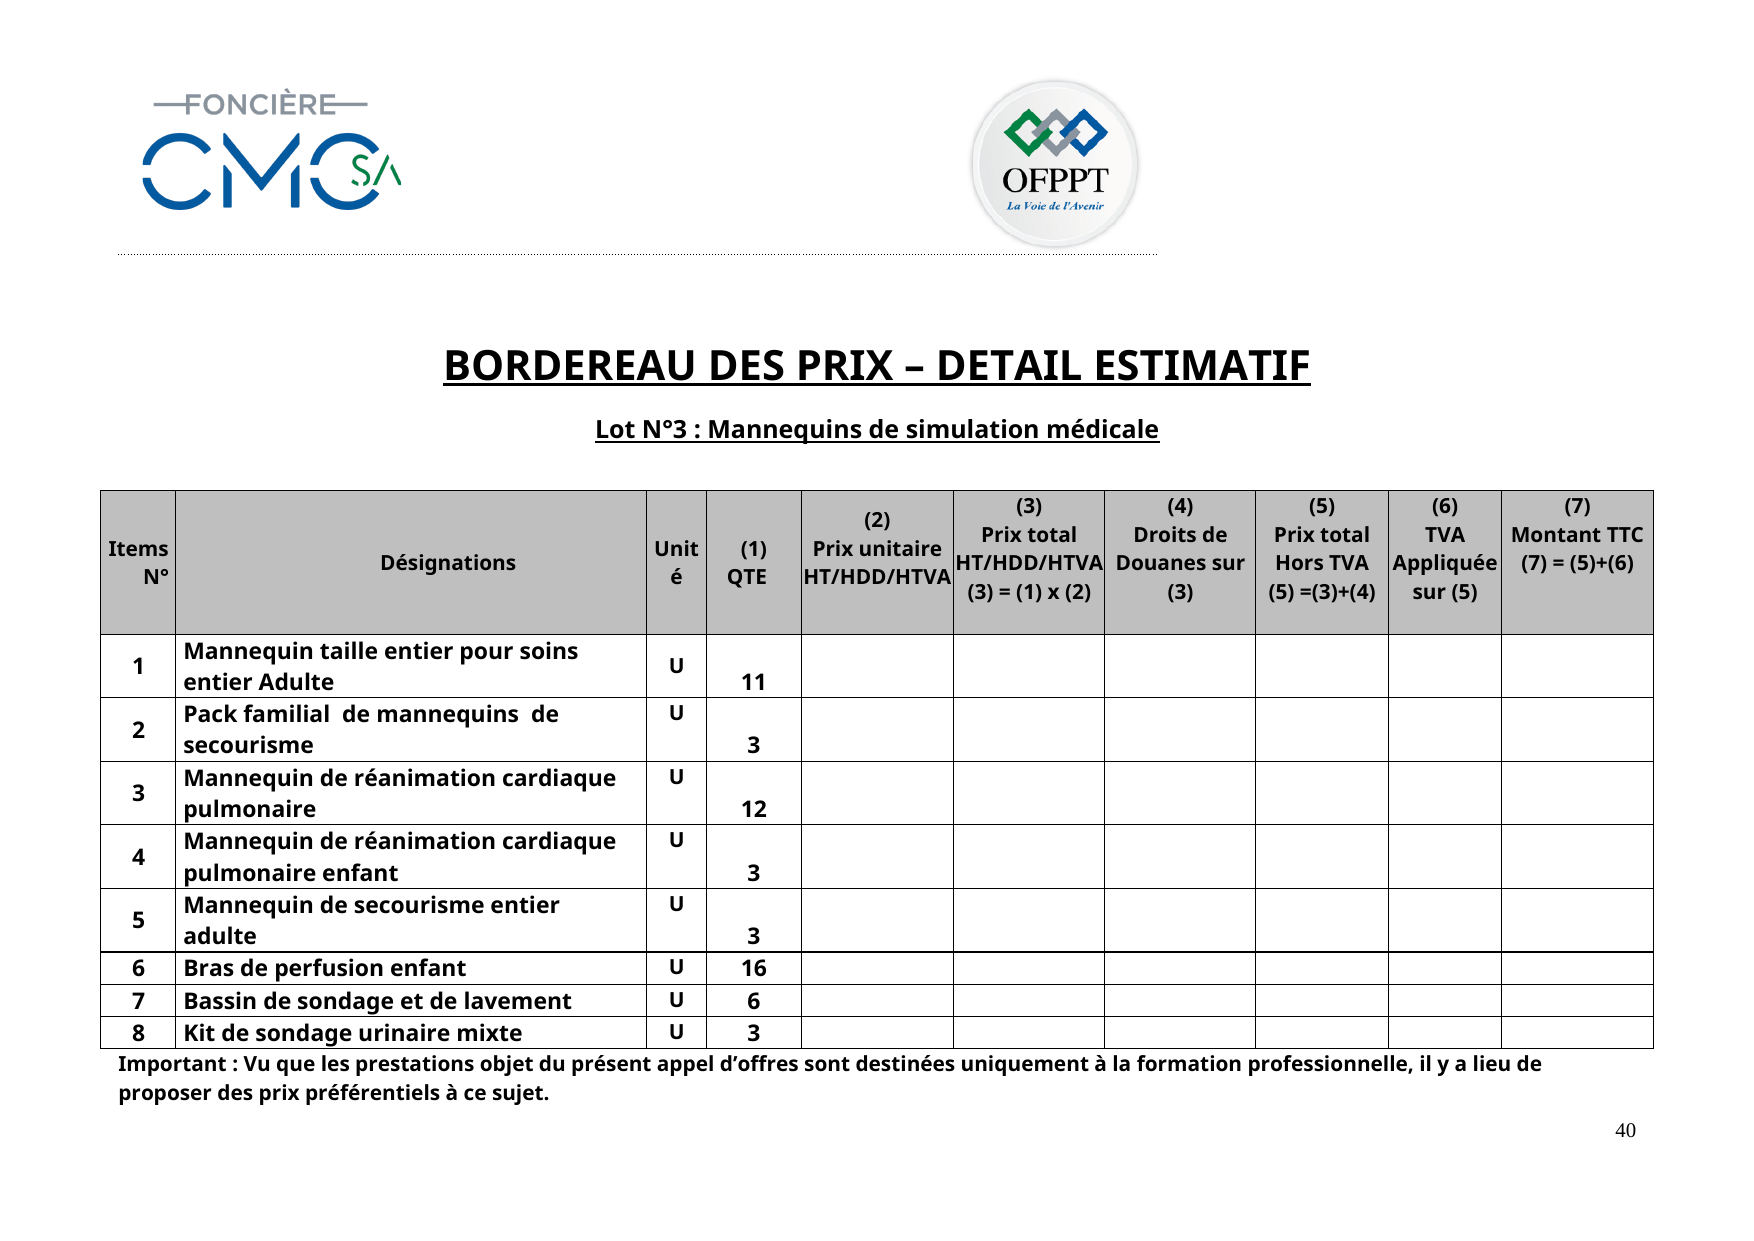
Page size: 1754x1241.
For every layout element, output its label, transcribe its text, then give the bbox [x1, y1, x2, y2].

picture [142, 88, 402, 210]
table_cell [954, 1017, 1104, 1048]
table_cell [1502, 825, 1653, 888]
text Important : Vu que les prestations objet du présent appel d’offres sont destinées uniquement à la formation professionnelle, il y a lieu de proposer des prix préférentiels à ce sujet. [118, 1049, 1636, 1106]
table_cell [1389, 825, 1501, 888]
table_cell [802, 953, 953, 984]
table_cell [1389, 1017, 1501, 1048]
table_cell Mannequin de réanimation cardiaque pulmonaire enfant [176, 825, 646, 888]
table_cell U [647, 762, 706, 824]
table_cell [954, 635, 1104, 697]
table_header (4) Droits de Douanes sur (3) [1105, 491, 1255, 634]
table_cell [1256, 953, 1388, 984]
table_cell [1105, 985, 1255, 1016]
table_cell [1256, 1017, 1388, 1048]
table_cell 16 [707, 953, 801, 984]
table_cell 3 [707, 825, 801, 888]
table_cell [1389, 953, 1501, 984]
table_cell [1389, 698, 1501, 761]
table_header (5) Prix total Hors TVA (5) =(3)+(4) [1256, 491, 1388, 634]
table_cell 12 [707, 762, 801, 824]
table_cell Mannequin taille entier pour soins entier Adulte [176, 635, 646, 697]
table_cell 3 [707, 889, 801, 951]
table_header Unité [647, 491, 706, 634]
table_cell [1256, 825, 1388, 888]
table_cell U [647, 953, 706, 984]
table_cell 5 [101, 889, 175, 951]
table_cell [954, 698, 1104, 761]
table_cell [1502, 762, 1653, 824]
table_cell [1502, 889, 1653, 951]
table_cell U [647, 635, 706, 697]
table_cell 3 [707, 1017, 801, 1048]
table_cell Pack familial de mannequins de secourisme [176, 698, 646, 761]
table_cell [1502, 985, 1653, 1016]
text Lot N°3 : Mannequins de simulation médicale [118, 412, 1636, 446]
table_header (6) TVA Appliquée sur (5) [1389, 491, 1501, 634]
table_cell [802, 698, 953, 761]
table_cell [1256, 985, 1388, 1016]
table_cell 1 [101, 635, 175, 697]
table_cell [954, 985, 1104, 1016]
table_cell [1105, 825, 1255, 888]
table_cell 2 [101, 698, 175, 761]
table_header (3) Prix total HT/HDD/HTVA (3) = (1) x (2) [954, 491, 1104, 634]
table_cell [802, 825, 953, 888]
table_cell [1389, 635, 1501, 697]
table_cell [802, 889, 953, 951]
table_cell [1256, 762, 1388, 824]
table_header (2) Prix unitaire HT/HDD/HTVA [802, 491, 953, 634]
table_header Désignations [176, 491, 646, 634]
table_cell [1256, 698, 1388, 761]
table_cell [1256, 889, 1388, 951]
table_cell [1105, 635, 1255, 697]
table_cell U [647, 1017, 706, 1048]
table_cell U [647, 698, 706, 761]
table_cell [1105, 953, 1255, 984]
table_header (1) QTE [707, 491, 801, 634]
table_cell Kit de sondage urinaire mixte [176, 1017, 646, 1048]
table_cell 7 [101, 985, 175, 1016]
table_cell Mannequin de secourisme entier adulte [176, 889, 646, 951]
table_cell [1105, 1017, 1255, 1048]
table_cell [802, 635, 953, 697]
table_cell [954, 889, 1104, 951]
table_cell [1502, 698, 1653, 761]
table_cell Bras de perfusion enfant [176, 953, 646, 984]
table_cell 8 [101, 1017, 175, 1048]
table_cell [954, 953, 1104, 984]
table_cell [1105, 889, 1255, 951]
table_cell 3 [707, 698, 801, 761]
table_cell [1105, 762, 1255, 824]
table_cell [802, 985, 953, 1016]
table_header (7) Montant TTC (7) = (5)+(6) [1502, 491, 1653, 634]
table_cell 6 [101, 953, 175, 984]
table_cell [1389, 762, 1501, 824]
table_cell [954, 762, 1104, 824]
table_cell [802, 1017, 953, 1048]
table_cell [1389, 889, 1501, 951]
table_cell 11 [707, 635, 801, 697]
picture [964, 73, 1145, 254]
table_cell [1389, 985, 1501, 1016]
table_cell [1502, 635, 1653, 697]
table_cell 6 [707, 985, 801, 1016]
table_cell [1502, 953, 1653, 984]
table_cell [1105, 698, 1255, 761]
table_cell [954, 825, 1104, 888]
text BORDEREAU DES PRIX – DETAIL ESTIMATIF [118, 335, 1636, 392]
table_cell U [647, 889, 706, 951]
table_cell U [647, 825, 706, 888]
table_cell 3 [101, 762, 175, 824]
table_cell [1256, 635, 1388, 697]
table_cell Mannequin de réanimation cardiaque pulmonaire [176, 762, 646, 824]
table_cell [802, 762, 953, 824]
table_header Items N° [101, 491, 175, 634]
table_cell Bassin de sondage et de lavement [176, 985, 646, 1016]
table_cell [1502, 1017, 1653, 1048]
table_cell 4 [101, 825, 175, 888]
table_cell U [647, 985, 706, 1016]
